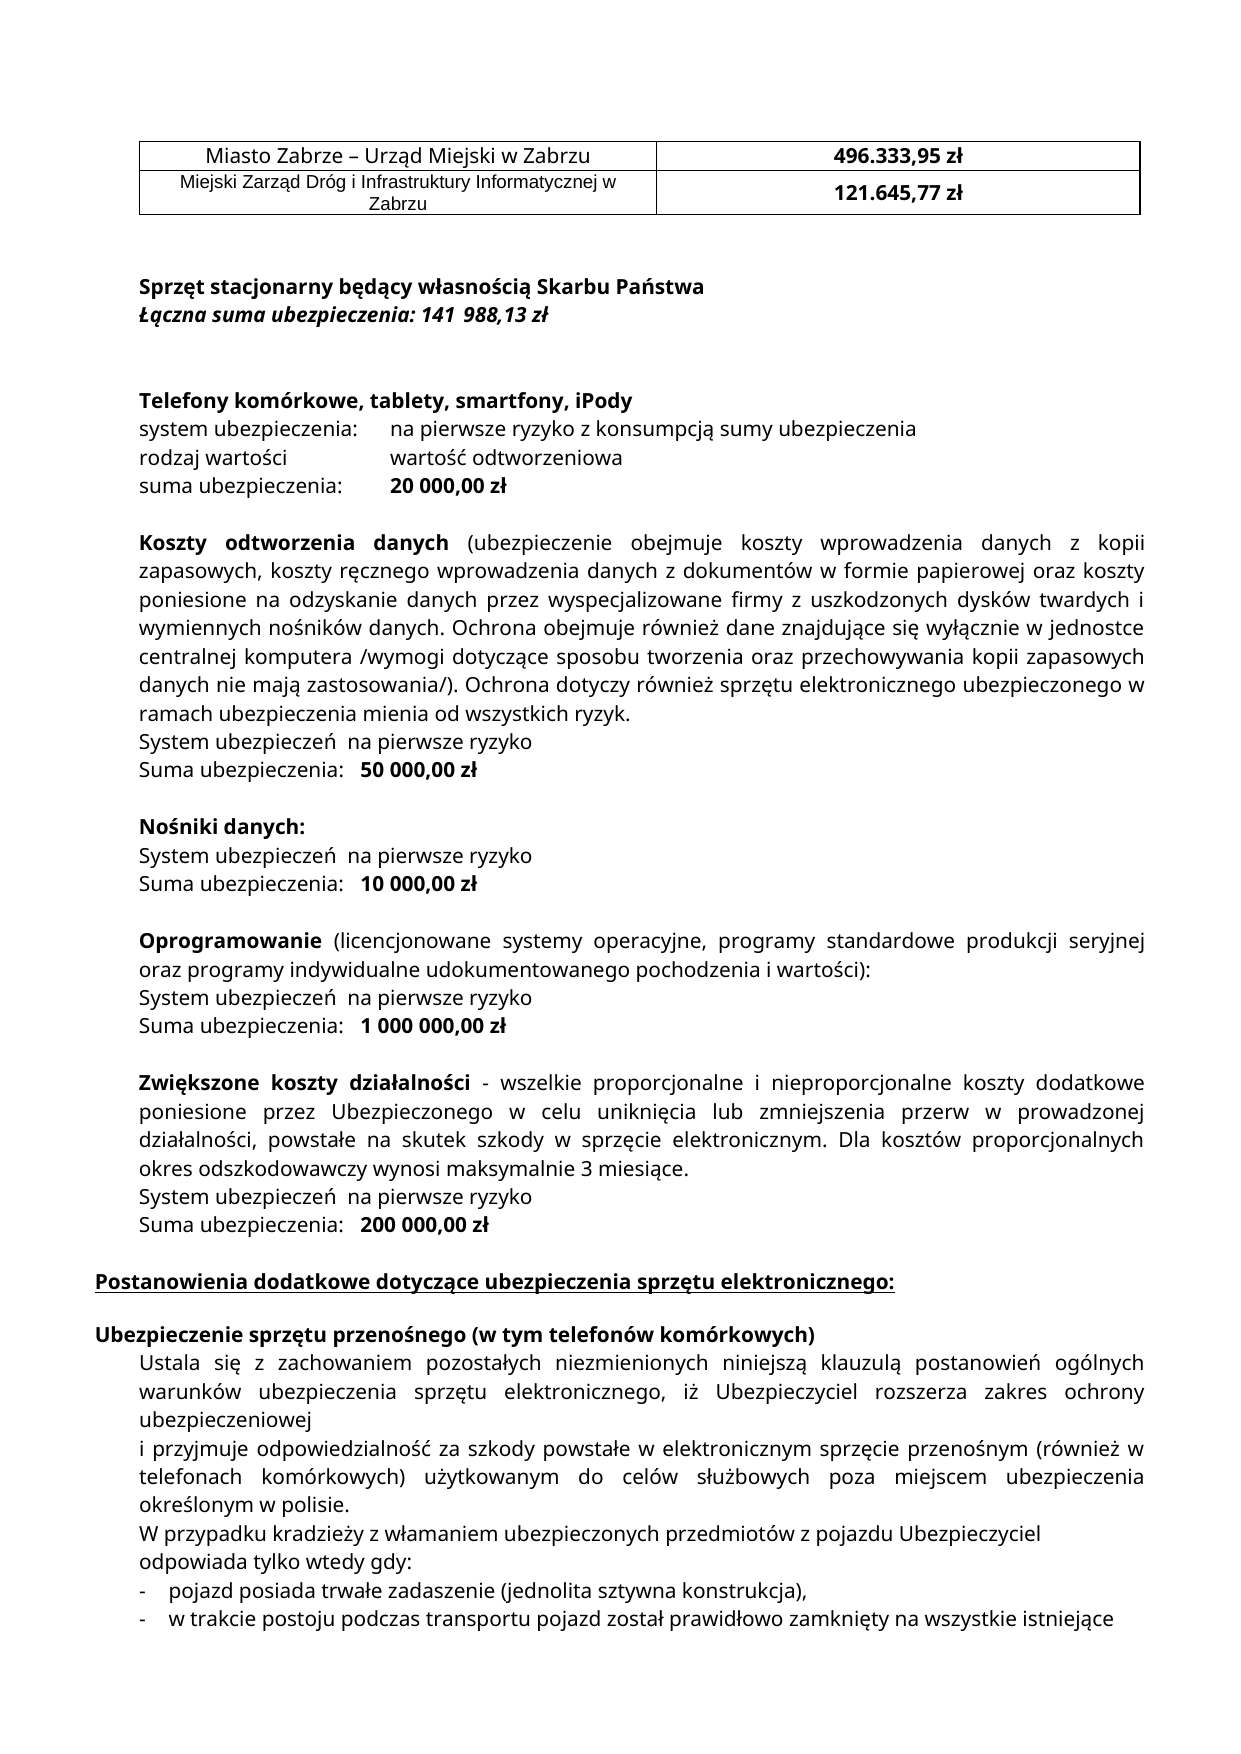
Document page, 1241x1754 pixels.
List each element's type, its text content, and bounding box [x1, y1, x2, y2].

table_header 496.333,95 zł [657, 142, 1139, 170]
text Koszty odtworzenia danych (ubezpieczenie obejmuje koszty wprowadzenia danych z kopii zapasowych, koszty ręcznego wprowadzenia danych z dokumentów w formie papierowej oraz koszty poniesione na odzyskanie danych przez wyspecjalizowane firmy z uszkodzonych dysków twardych i wymiennych nośników danych. Ochrona obejmuje również dane znajdujące się wyłącznie w jednostce centralnej komputera /wymogi dotyczące sposobu tworzenia oraz przechowywania kopii zapasowych danych nie mają zastosowania/). Ochrona dotyczy również sprzętu elektronicznego ubezpieczonego w ramach ubezpieczenia mienia od wszystkich ryzyk. [139, 528, 1146, 727]
text Suma ubezpieczenia: 50 000,00 zł [139, 756, 1146, 784]
list pojazd posiada trwałe zadaszenie (jednolita sztywna konstrukcja), [139, 1576, 1146, 1604]
text suma ubezpieczenia: 20 000,00 zł [139, 471, 1146, 500]
subtitle Ubezpieczenie sprzętu przenośnego (w tym telefonów komórkowych) [94, 1320, 1146, 1348]
text Telefony komórkowe, tablety, smartfony, iPody [139, 386, 1146, 414]
text Łączna suma ubezpieczenia: 141 988,13 zł [139, 301, 1146, 329]
text Nośniki danych: [139, 812, 1146, 841]
text W przypadku kradzieży z włamaniem ubezpieczonych przedmiotów z pojazdu Ubezpieczyciel odpowiada tylko wtedy gdy: [139, 1519, 1146, 1576]
text Ustala się z zachowaniem pozostałych niezmienionych niniejszą klauzulą postanowień ogólnych warunków ubezpieczenia sprzętu elektronicznego, iż Ubezpieczyciel rozszerza zakres ochrony ubezpieczeniowej i przyjmuje odpowiedzialność za szkody powstałe w elektronicznym sprzęcie przenośnym (również w telefonach komórkowych) użytkowanym do celów służbowych poza miejscem ubezpieczenia określonym w polisie. [139, 1348, 1146, 1519]
subtitle Postanowienia dodatkowe dotyczące ubezpieczenia sprzętu elektronicznego: [94, 1267, 1146, 1296]
table_cell 121.645,77 zł [657, 171, 1139, 214]
text system ubezpieczenia: na pierwsze ryzyko z konsumpcją sumy ubezpieczenia [139, 414, 1146, 443]
text System ubezpieczeń na pierwsze ryzyko [139, 1182, 1146, 1211]
table_header Miasto Zabrze – Urząd Miejski w Zabrzu [140, 142, 656, 170]
text Sprzęt stacjonarny będący własnością Skarbu Państwa [139, 272, 1146, 301]
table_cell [140, 171, 656, 214]
text System ubezpieczeń na pierwsze ryzyko [139, 727, 1146, 756]
text rodzaj wartości wartość odtworzeniowa [139, 443, 1146, 471]
text Zwiększone koszty działalności - wszelkie proporcjonalne i nieproporcjonalne koszty dodatkowe poniesione przez Ubezpieczonego w celu uniknięcia lub zmniejszenia przerw w prowadzonej działalności, powstałe na skutek szkody w sprzęcie elektronicznym. Dla kosztów proporcjonalnych okres odszkodowawczy wynosi maksymalnie 3 miesiące. [139, 1068, 1146, 1182]
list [139, 1604, 1146, 1633]
text System ubezpieczeń na pierwsze ryzyko [139, 983, 1146, 1012]
text Suma ubezpieczenia: 10 000,00 zł [139, 869, 1146, 898]
text System ubezpieczeń na pierwsze ryzyko [139, 841, 1146, 869]
text Oprogramowanie (licencjonowane systemy operacyjne, programy standardowe produkcji seryjnej oraz programy indywidualne udokumentowanego pochodzenia i wartości): [139, 926, 1146, 983]
text Suma ubezpieczenia: 1 000 000,00 zł [139, 1012, 1146, 1040]
text Suma ubezpieczenia: 200 000,00 zł [139, 1211, 1146, 1239]
